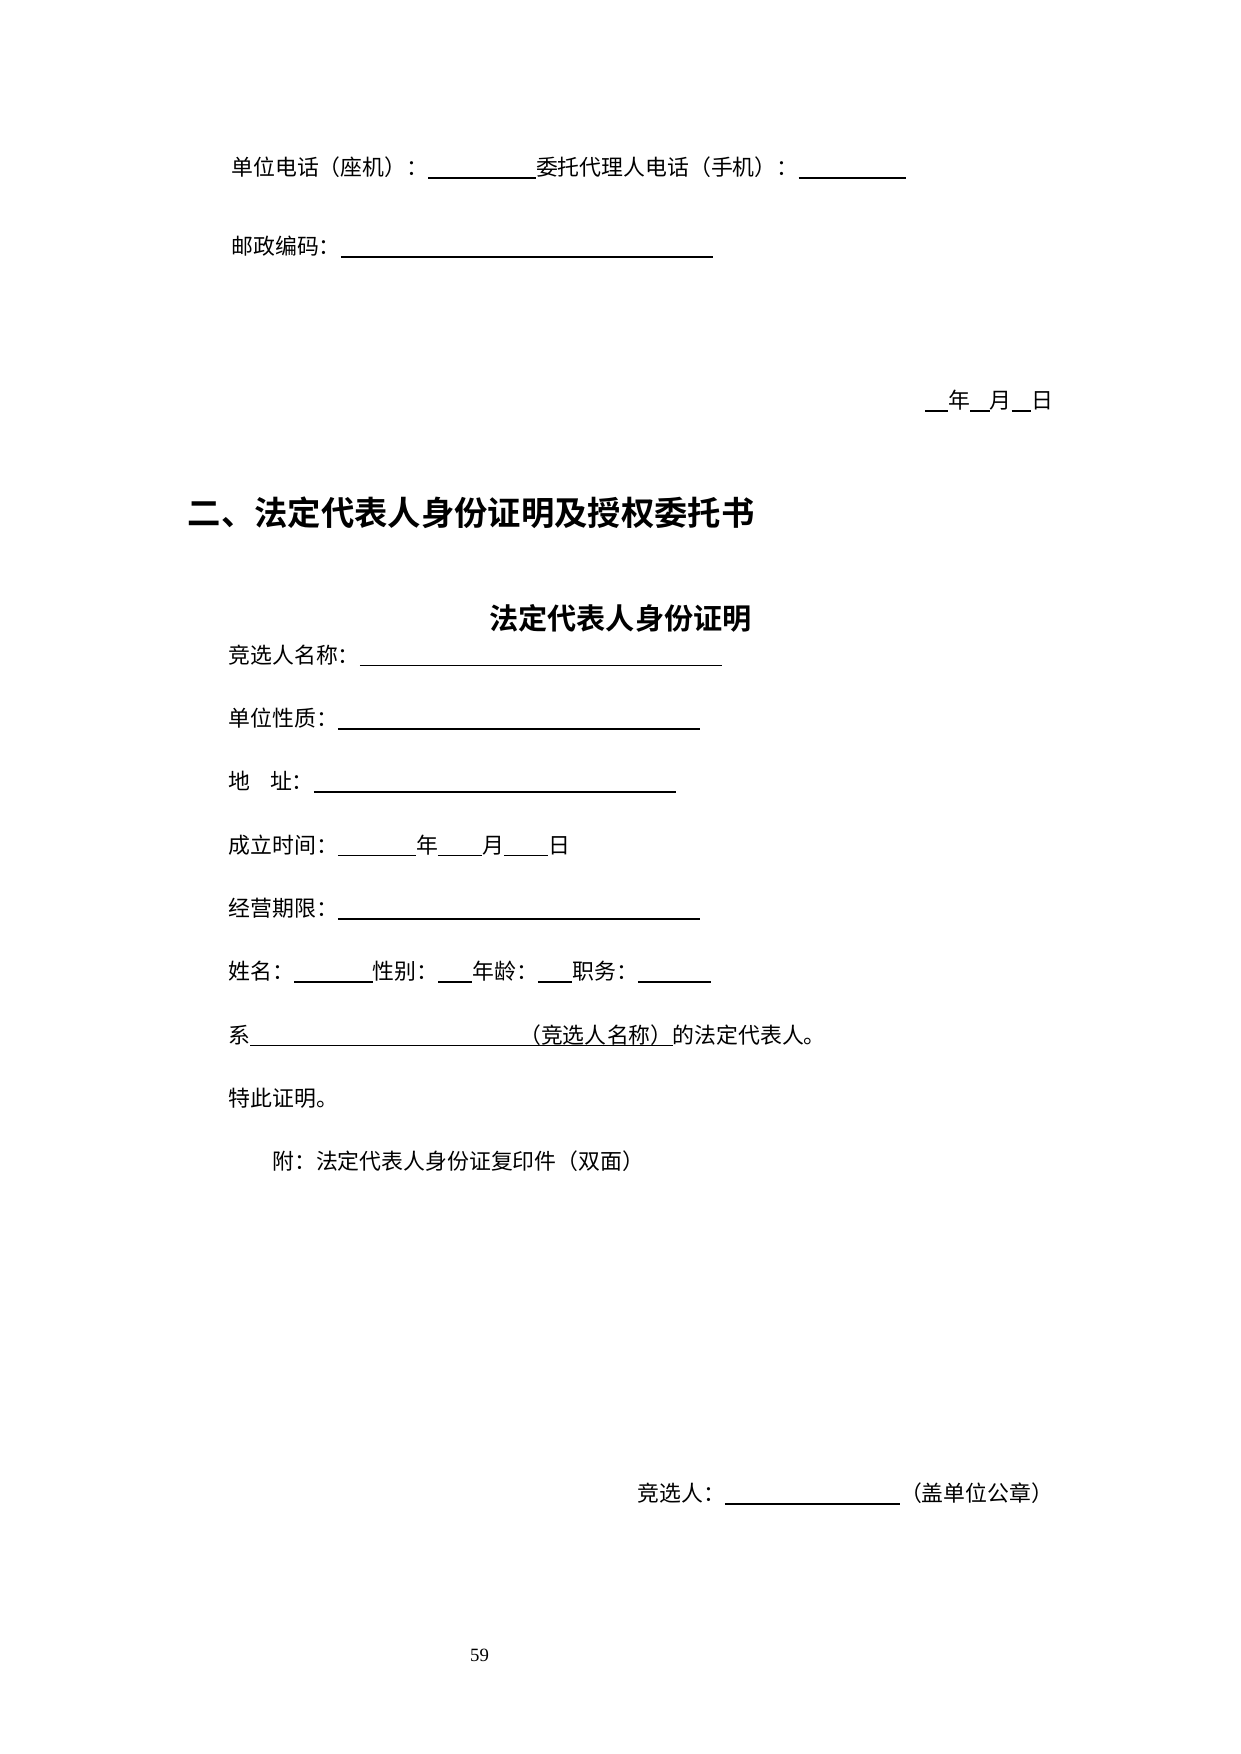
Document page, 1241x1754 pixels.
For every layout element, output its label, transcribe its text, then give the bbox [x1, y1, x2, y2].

text 单位电话（座机）： 委托代理人电话（手机）： [187, 150, 1053, 182]
text 竞选人： （盖单位公章） [187, 1476, 1053, 1507]
text 竞选人名称： [187, 638, 1053, 669]
text 单位性质： [187, 701, 1053, 733]
text 特此证明。 [187, 1081, 1053, 1113]
text 经营期限： [187, 891, 1053, 923]
text 成立时间： 年 月 日 [187, 828, 1053, 859]
text 附：法定代表人身份证复印件（双面） [187, 1144, 1053, 1176]
text 邮政编码： [187, 229, 1053, 261]
text 地 址： [187, 764, 1053, 796]
text 法定代表人身份证明 [187, 595, 1053, 638]
text 系 （竞选人名称）的法定代表人。 [187, 1018, 1053, 1049]
text 年 月 日 [187, 383, 1053, 414]
subtitle 二、法定代表人身份证明及授权委托书 [187, 487, 1053, 535]
text 姓名： 性别： 年龄： 职务： [187, 954, 1053, 986]
